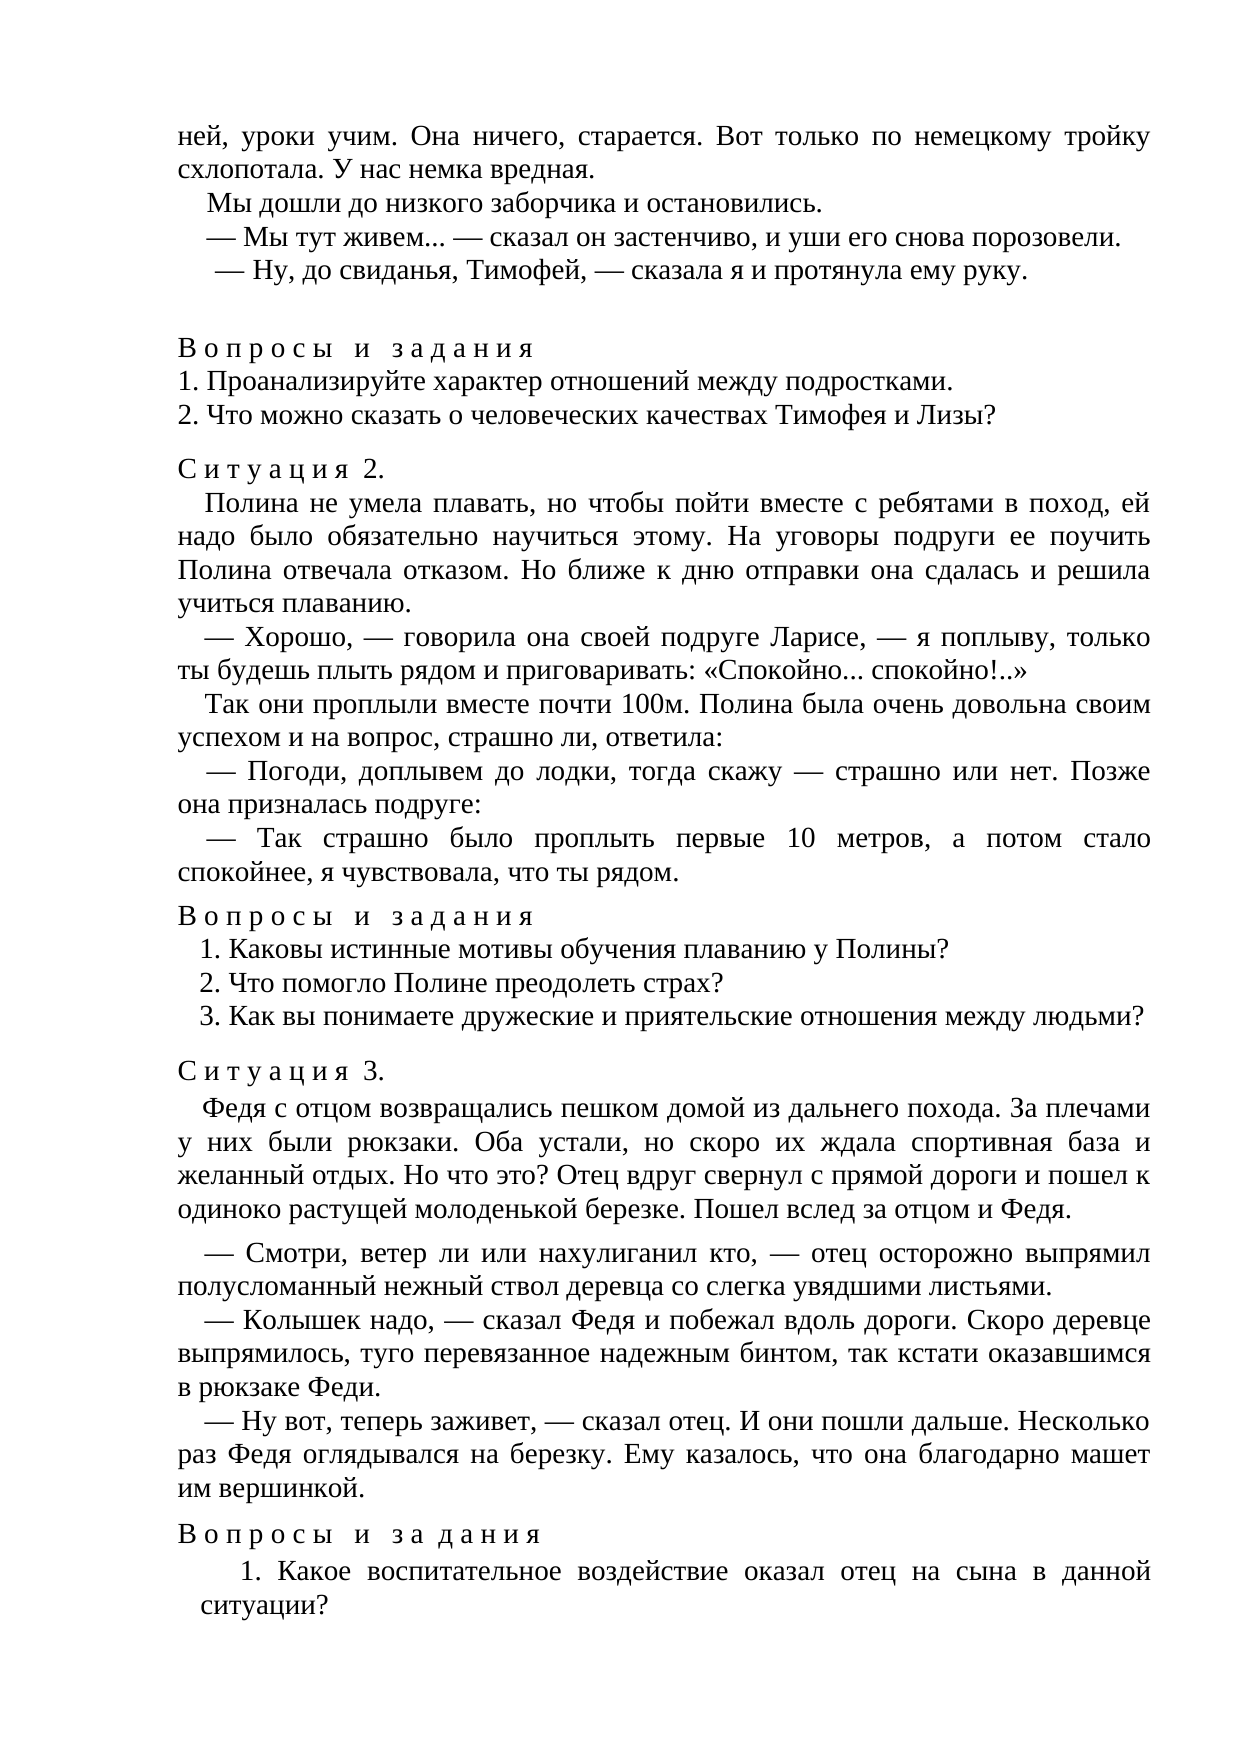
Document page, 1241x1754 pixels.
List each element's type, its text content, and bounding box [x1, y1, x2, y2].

text С и т у а ц и я 3. [177, 1053, 1152, 1086]
list Ну, до свиданья, Тимофей, — сказала я и протянула ему руку. [215, 252, 1152, 286]
text 1. Каковы истинные мотивы обучения плаванию у Полины? [177, 931, 1152, 965]
text 2. Что помогло Полине преодолеть страх? [177, 965, 1152, 998]
text Мы дошли до низкого заборчика и остановились. [177, 185, 1152, 219]
text 1. Проанализируйте характер отношений между подростками. [177, 363, 1152, 397]
text В о п р о с ы и з а д а н и я [177, 330, 1152, 363]
text Так они проплыли вместе почти 100м. Полина была очень довольна своим успехом и на вопрос, страшно ли, ответила: [177, 686, 1152, 753]
text 3. Как вы понимаете дружеские и приятельские отношения между людьми? [177, 998, 1152, 1032]
text В о п р о с ы и з а д а н и я [177, 1516, 1152, 1549]
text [177, 118, 1152, 185]
text В о п р о с ы и з а д а н и я [177, 898, 1152, 931]
text С и т у а ц и я 2. [177, 451, 1152, 485]
text Федя с отцом возвращались пешком домой из дальнего похода. За плечами у них были рюкзаки. Оба устали, но скоро их ждала спортивная база и желанный отдых. Но что это? Отец вдруг свернул с прямой дороги и пошел к одиноко растущей молоденькой березке. Пошел вслед за отцом и Федя. [177, 1090, 1152, 1224]
text — Колышек надо, — сказал Федя и побежал вдоль дороги. Скоро деревце выпрямилось, туго перевязанное надежным бинтом, так кстати оказавшимся в рюкзаке Феди. [177, 1302, 1152, 1403]
text 1. Какое воспитательное воздействие оказал отец на сына в данной ситуации? [177, 1553, 1152, 1621]
text Полина не умела плавать, но чтобы пойти вместе с ребятами в поход, ей надо было обязательно научиться этому. На уговоры подруги ее поучить Полина отвечала отказом. Но ближе к дню отправки она сдалась и решила учиться плаванию. [177, 485, 1152, 619]
text — Так страшно было проплыть первые 10 метров, а потом стало спокойнее, я чувствовала, что ты рядом. [177, 820, 1152, 887]
text — Смотри, ветер ли или нахулиганил кто, — отец осторожно выпрямил полусломанный нежный ствол деревца со слегка увядшими листьями. [177, 1235, 1152, 1302]
text — Ну вот, теперь заживет, — сказал отец. И они пошли дальше. Несколько раз Федя оглядывался на березку. Ему казалось, что она благодарно машет им вершинкой. [177, 1403, 1152, 1503]
text — Хорошо, — говорила она своей подруге Ларисе, — я поплыву, только ты будешь плыть рядом и приговаривать: «Спокойно... спокойно!..» [177, 619, 1152, 686]
text 2. Что можно сказать о человеческих качествах Тимофея и Лизы? [177, 397, 1152, 430]
text — Мы тут живем... — сказал он застенчиво, и уши его снова порозовели. [177, 219, 1152, 252]
text — Погоди, доплывем до лодки, тогда скажу — страшно или нет. Позже она призналась подруге: [177, 753, 1152, 820]
